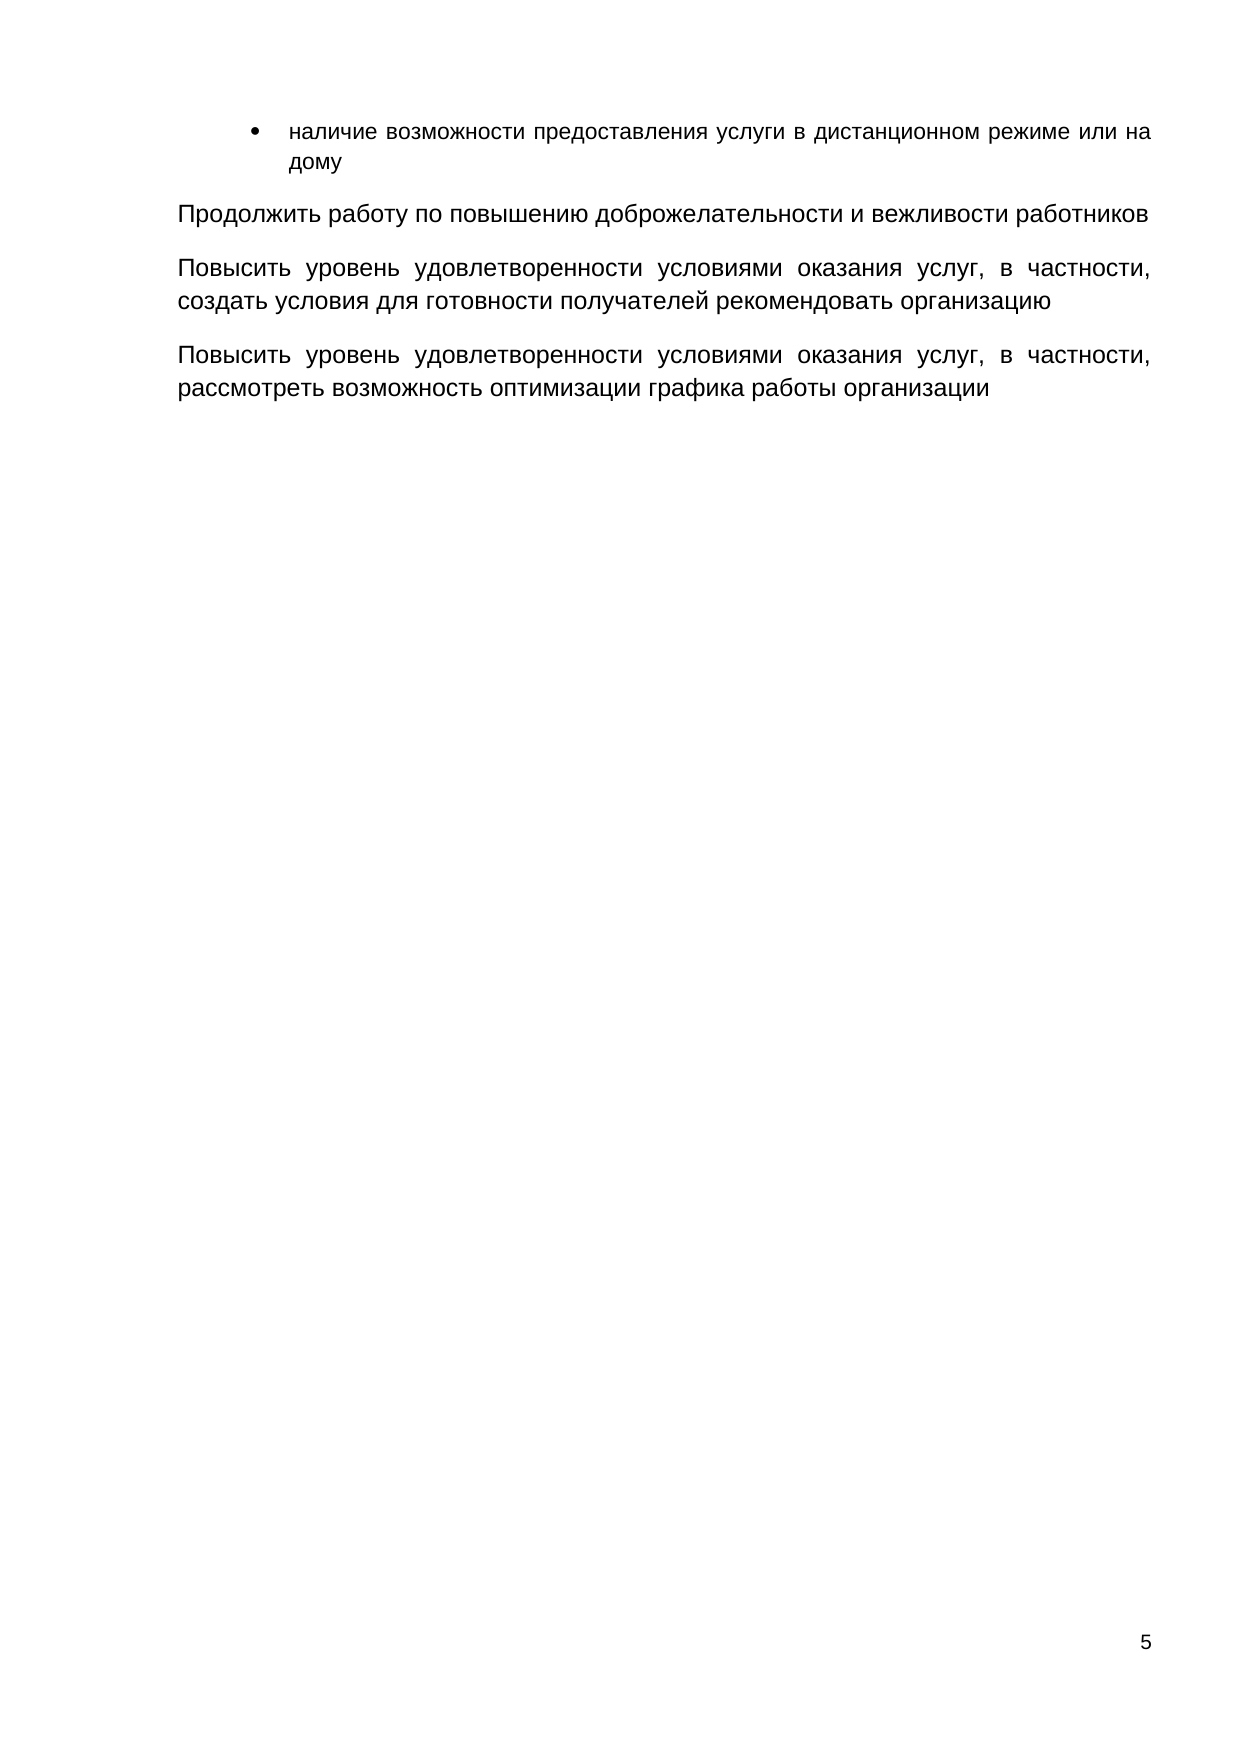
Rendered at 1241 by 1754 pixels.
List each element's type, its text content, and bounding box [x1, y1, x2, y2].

list наличие возможности предоставления услуги в дистанционном режиме или на дому [251, 118, 1152, 175]
text Повысить уровень удовлетворенности условиями оказания услуг, в частности, рассмотреть возможность оптимизации графика работы организации [177, 340, 1152, 402]
text Повысить уровень удовлетворенности условиями оказания услуг, в частности, создать условия для готовности получателей рекомендовать организацию [177, 253, 1152, 315]
text Продолжить работу по повышению доброжелательности и вежливости работников [177, 199, 1152, 228]
